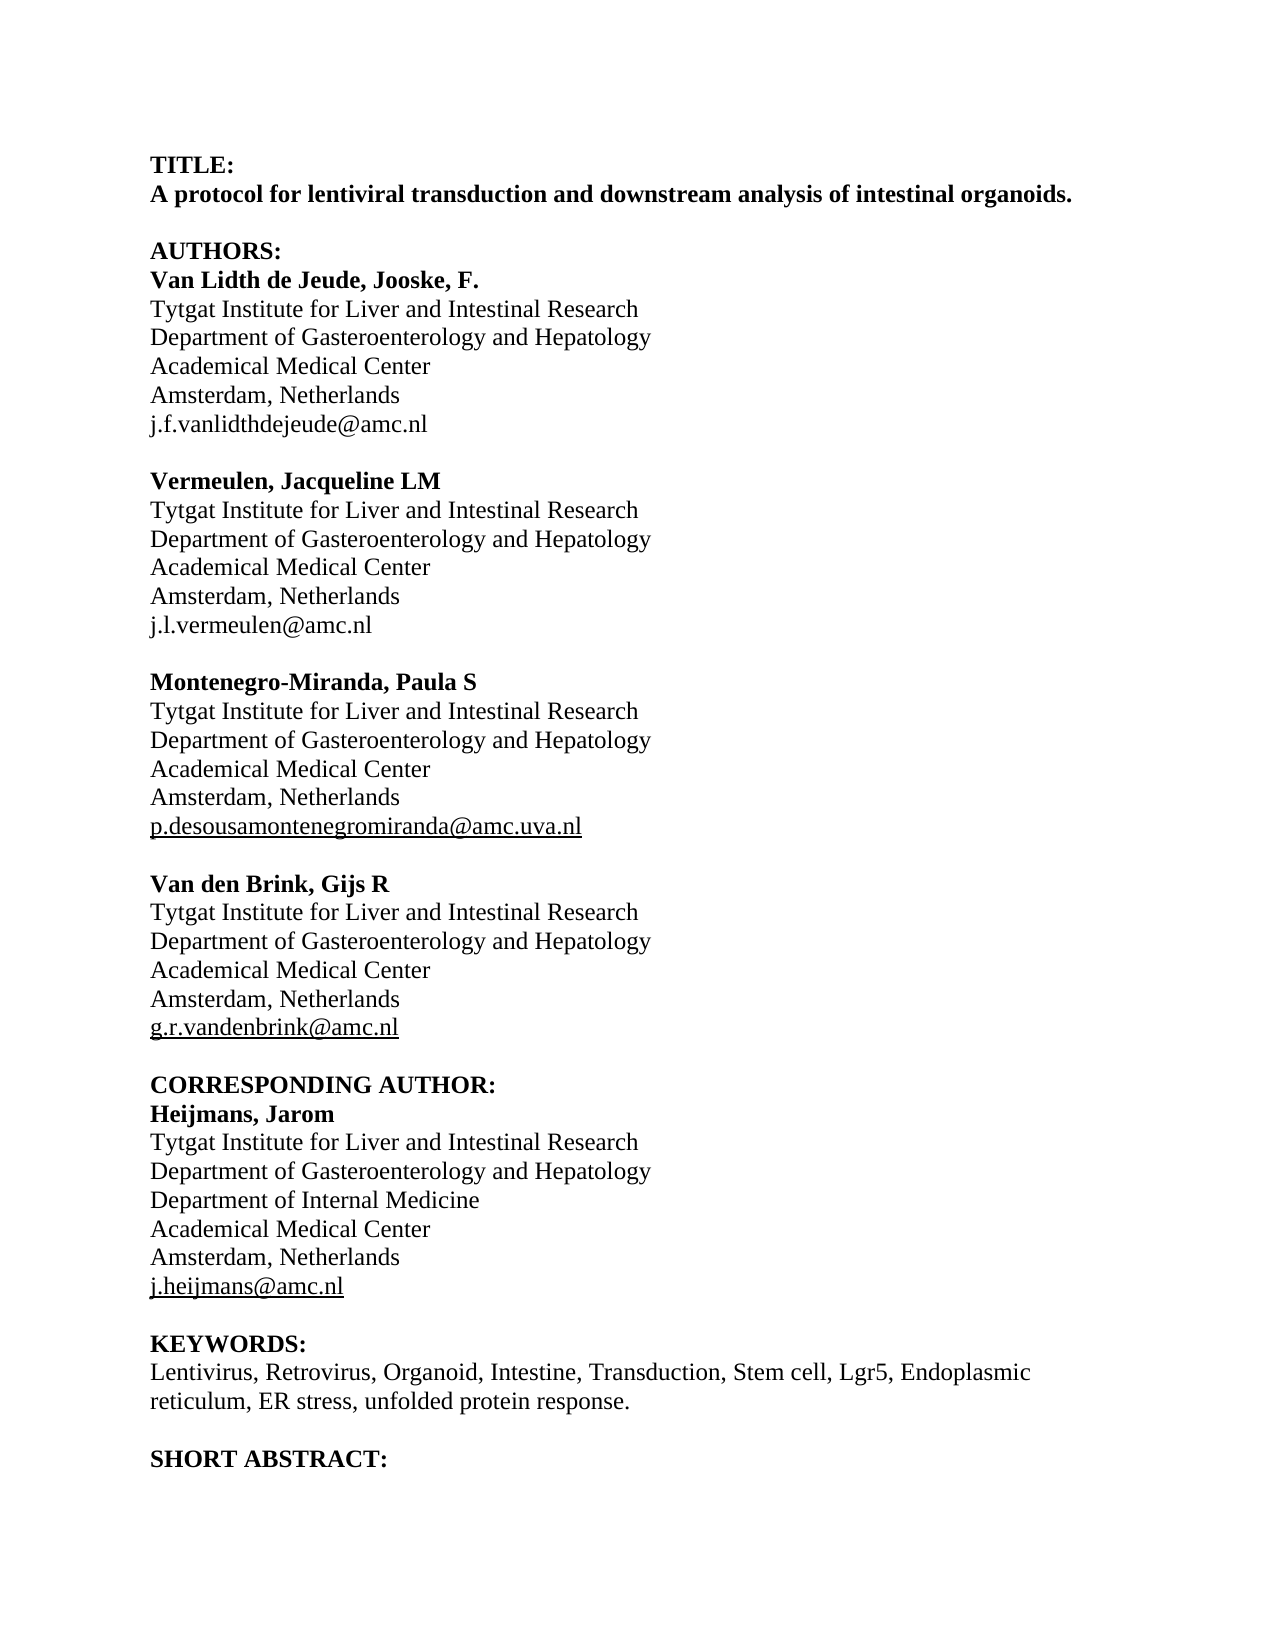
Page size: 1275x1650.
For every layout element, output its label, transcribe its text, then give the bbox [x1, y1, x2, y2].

text SHORT ABSTRACT: [150, 1444, 1125, 1472]
text A protocol for lentiviral transduction and downstream analysis of intestinal organoids. [150, 179, 1125, 207]
text Academical Medical Center [150, 351, 1125, 380]
text Tytgat Institute for Liver and Intestinal Research [150, 1127, 1125, 1156]
text Tytgat Institute for Liver and Intestinal Research [150, 696, 1125, 725]
text p.desousamontenegromiranda@amc.uva.nl [150, 811, 1125, 840]
text Amsterdam, Netherlands [150, 1242, 1125, 1271]
text KEYWORDS: [150, 1329, 1125, 1357]
text Department of Gasteroenterology and Hepatology [150, 322, 1125, 351]
text Amsterdam, Netherlands [150, 782, 1125, 811]
text j.f.vanlidthdejeude@amc.nl [150, 409, 1125, 437]
text j.heijmans@amc.nl [150, 1271, 1125, 1300]
text Department of Gasteroenterology and Hepatology [150, 926, 1125, 955]
text AUTHORS: [150, 236, 1125, 265]
text Department of Gasteroenterology and Hepatology [150, 524, 1125, 552]
text Department of Gasteroenterology and Hepatology [150, 1156, 1125, 1185]
text Academical Medical Center [150, 955, 1125, 984]
text Tytgat Institute for Liver and Intestinal Research [150, 495, 1125, 524]
text Amsterdam, Netherlands [150, 581, 1125, 610]
text Vermeulen, Jacqueline LM [150, 466, 1125, 495]
text CORRESPONDING AUTHOR: [150, 1070, 1125, 1099]
text Academical Medical Center [150, 552, 1125, 581]
text g.r.vandenbrink@amc.nl [150, 1012, 1125, 1041]
text Van Lidth de Jeude, Jooske, F. [150, 265, 1125, 294]
text Heijmans, Jarom [150, 1099, 1125, 1127]
text Montenegro-Miranda, Paula S [150, 667, 1125, 696]
text TITLE: [150, 150, 1125, 179]
text Van den Brink, Gijs R [150, 869, 1125, 897]
text Academical Medical Center [150, 754, 1125, 782]
text Tytgat Institute for Liver and Intestinal Research [150, 294, 1125, 322]
text Amsterdam, Netherlands [150, 380, 1125, 409]
text Amsterdam, Netherlands [150, 984, 1125, 1012]
text Department of Internal Medicine [150, 1185, 1125, 1214]
text Tytgat Institute for Liver and Intestinal Research [150, 897, 1125, 926]
text Department of Gasteroenterology and Hepatology [150, 725, 1125, 754]
text j.l.vermeulen@amc.nl [150, 610, 1125, 639]
text Academical Medical Center [150, 1214, 1125, 1242]
text Lentivirus, Retrovirus, Organoid, Intestine, Transduction, Stem cell, Lgr5, Endoplasmic reticulum, ER stress, unfolded protein response. [150, 1357, 1125, 1415]
